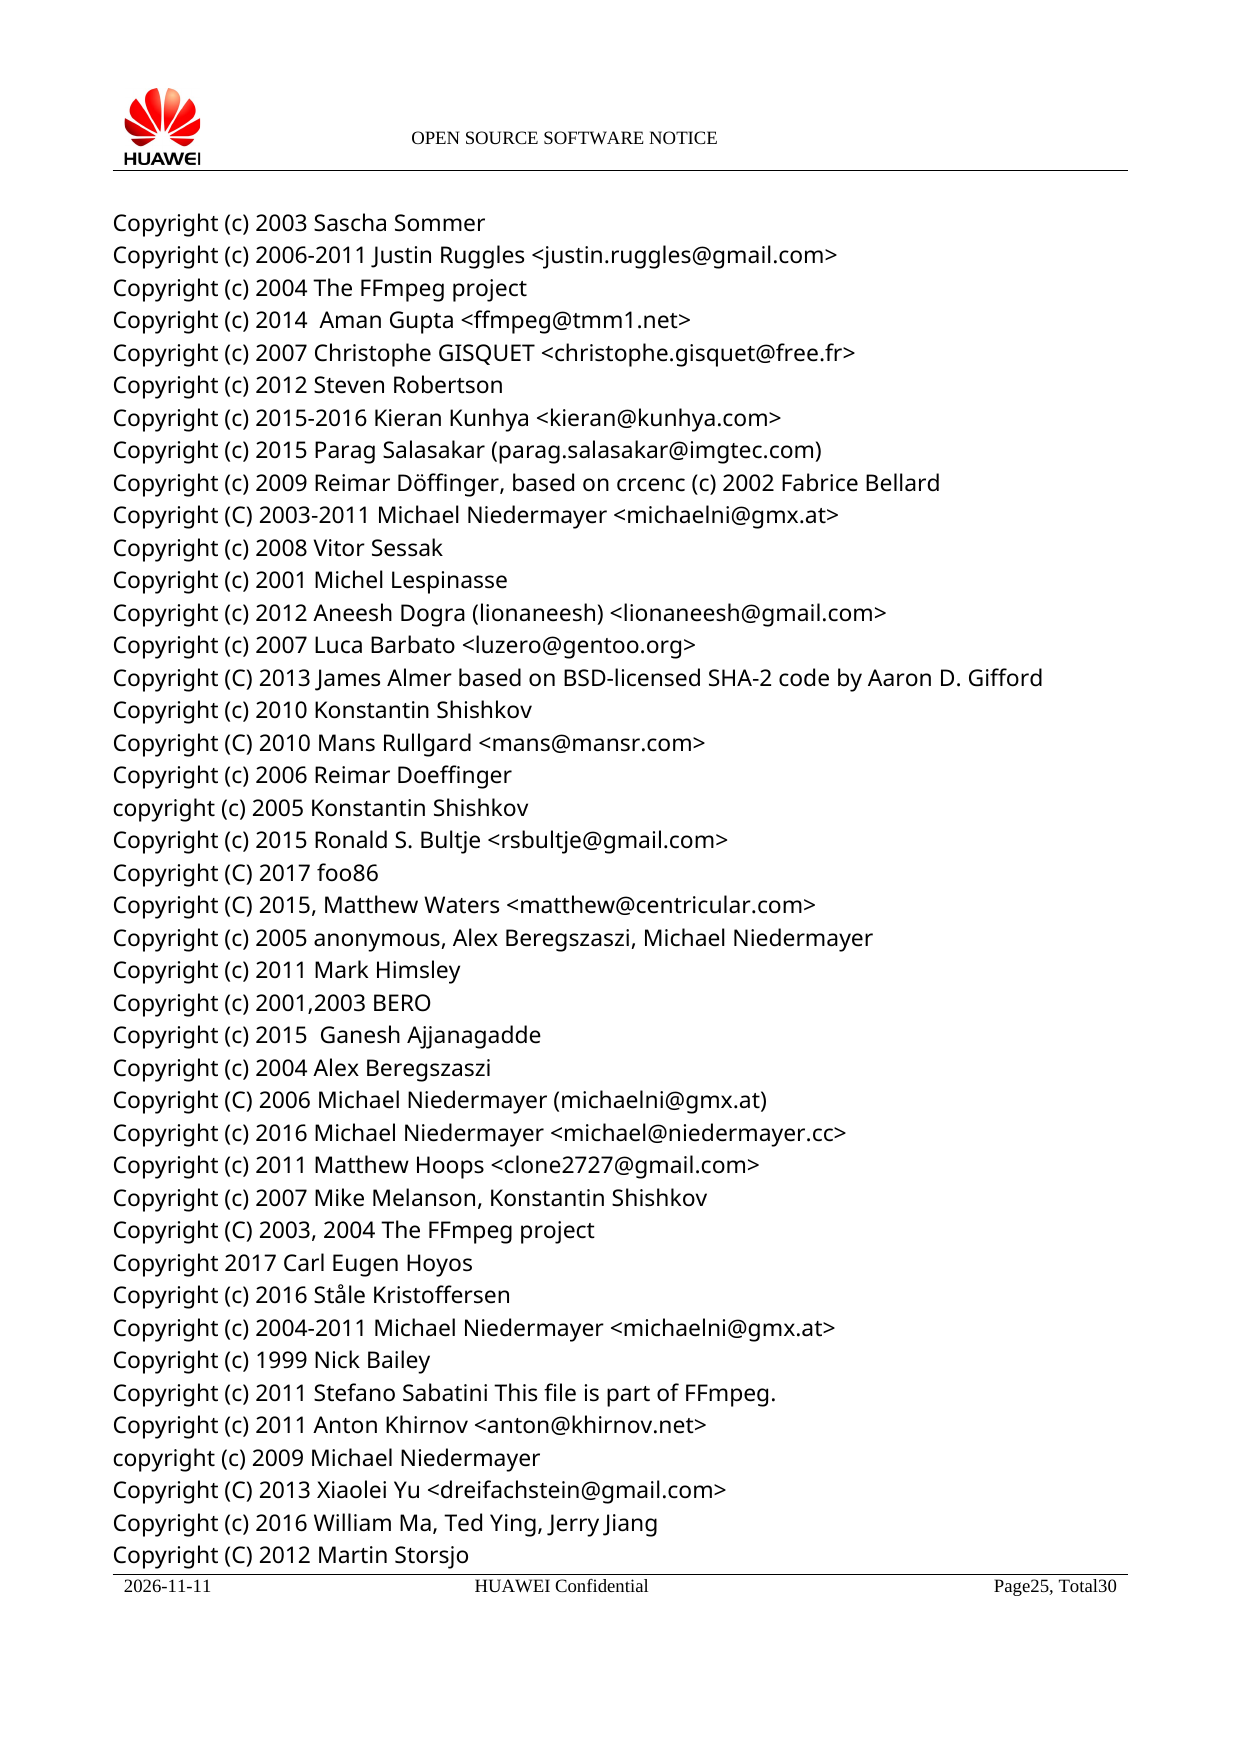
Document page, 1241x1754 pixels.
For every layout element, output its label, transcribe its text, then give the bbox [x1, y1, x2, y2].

picture [124, 88, 201, 165]
